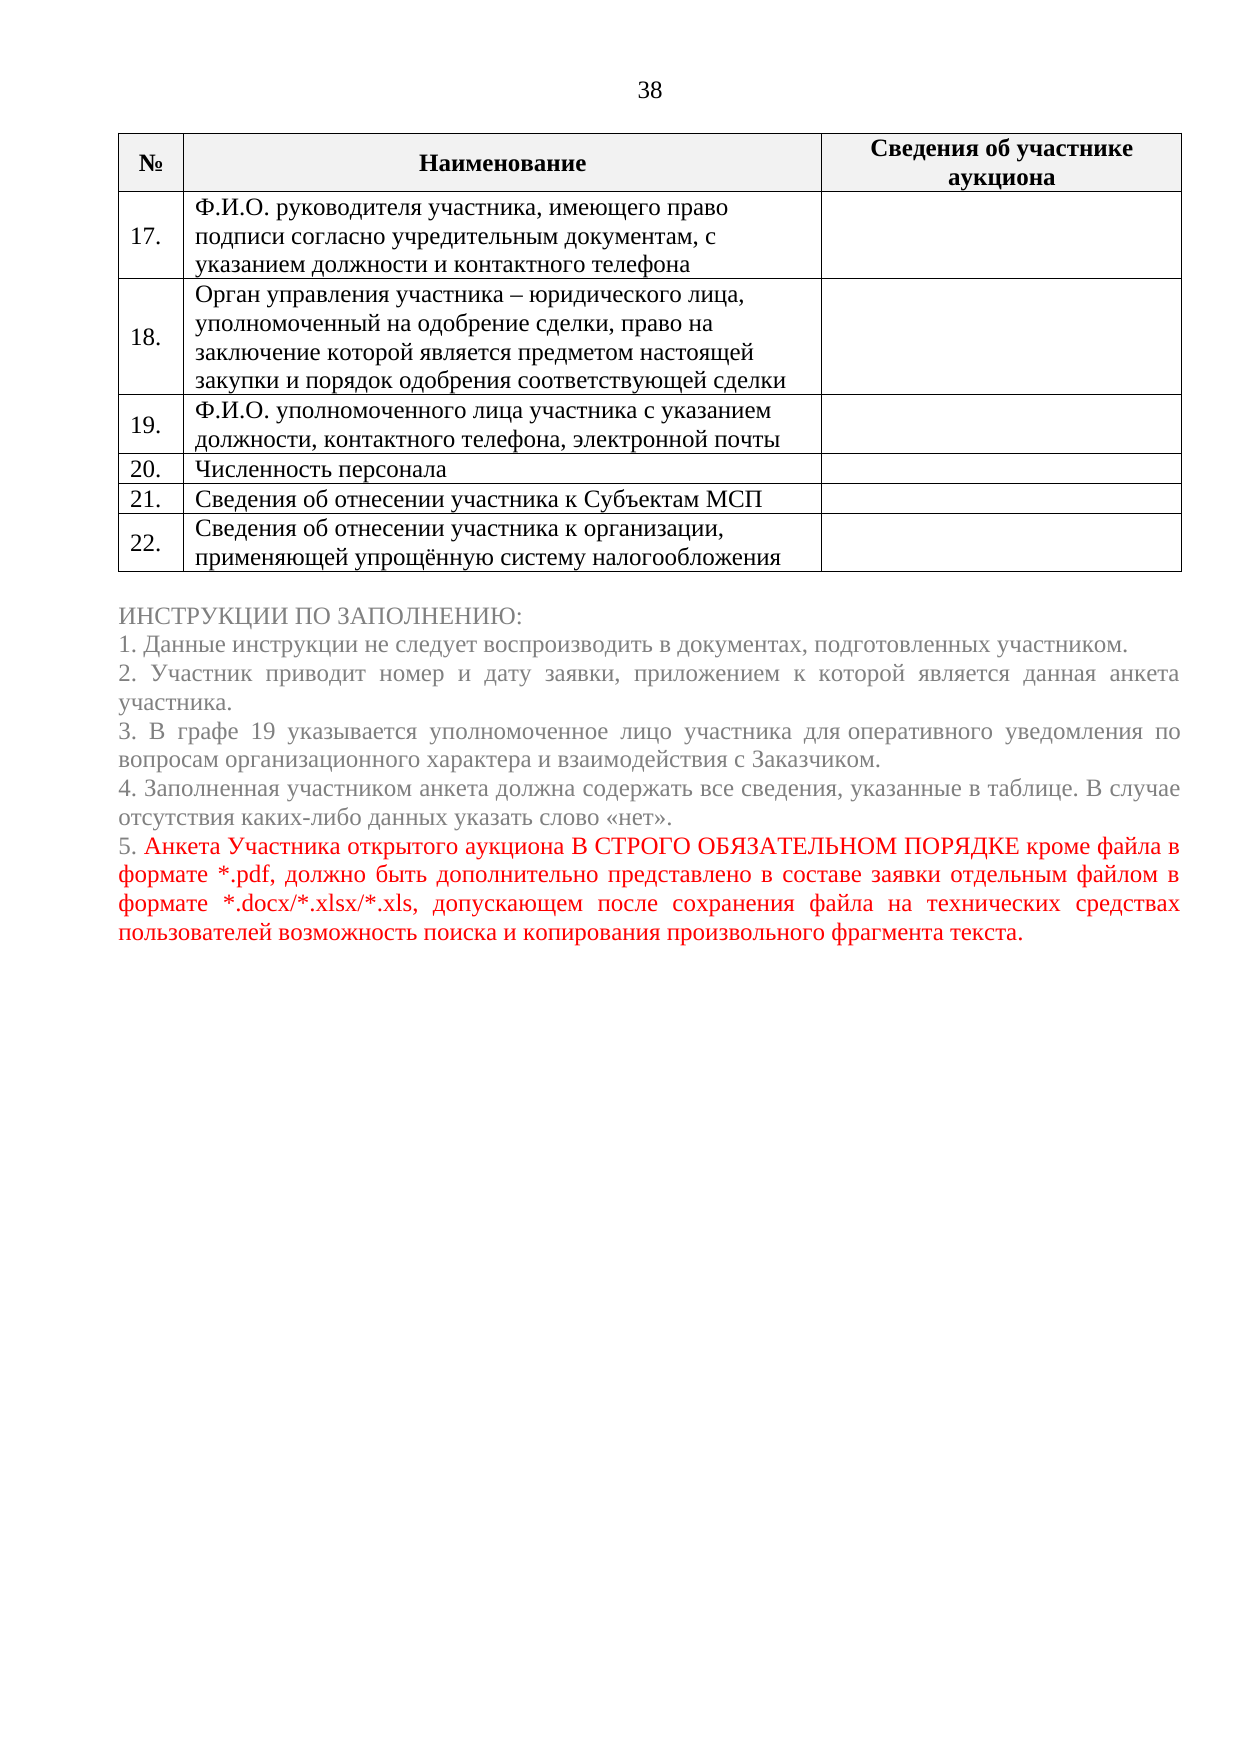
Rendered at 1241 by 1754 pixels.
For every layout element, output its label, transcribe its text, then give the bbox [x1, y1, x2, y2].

table_cell Сведения об отнесении участника к организации, применяющей упрощённую систему налогообложения [184, 514, 821, 571]
text 4. Заполненная участником анкета должна содержать все сведения, указанные в таблице. В случае отсутствия каких-либо данных указать слово «нет». [118, 773, 1181, 831]
table_cell Сведения об отнесении участника к Субъектам МСП [184, 484, 821, 512]
table_cell [822, 484, 1181, 512]
table_header № [119, 134, 183, 191]
text 3. В графе 19 указывается уполномоченное лицо участника для оперативного уведомления по вопросам организационного характера и взаимодействия с Заказчиком. [118, 716, 1181, 773]
table_cell Ф.И.О. руководителя участника, имеющего право подписи согласно учредительным документам, с указанием должности и контактного телефона [184, 192, 821, 278]
text 2. Участник приводит номер и дату заявки, приложением к которой является данная анкета участника. [118, 658, 1181, 716]
table_cell [822, 192, 1181, 278]
table_cell 17. [119, 192, 183, 278]
text 1. Данные инструкции не следует воспроизводить в документах, подготовленных участником. [118, 629, 1181, 658]
table_cell 21. [119, 484, 183, 512]
table_cell [822, 454, 1181, 483]
table_header Наименование [184, 134, 821, 191]
table_cell 19. [119, 395, 183, 453]
table_header Сведения об участнике аукциона [822, 134, 1181, 191]
table_cell Орган управления участника – юридического лица, уполномоченный на одобрение сделки, право на заключение которой является предметом настоящей закупки и порядок одобрения соответствующей сделки [184, 279, 821, 394]
table_cell 20. [119, 454, 183, 483]
table_cell [822, 395, 1181, 453]
table_cell Численность персонала [184, 454, 821, 483]
table_cell 18. [119, 279, 183, 394]
table_cell Ф.И.О. уполномоченного лица участника с указанием должности, контактного телефона, электронной почты [184, 395, 821, 453]
text 5. Анкета Участника открытого аукциона В СТРОГО ОБЯЗАТЕЛЬНОМ ПОРЯДКЕ кроме файла в формате *.pdf, должно быть дополнительно представлено в составе заявки отдельным файлом в формате *.docx/*.xlsx/*.xls, допускающем после сохранения файла на технических средствах пользователей возможность поиска и копирования произвольного фрагмента текста. [118, 831, 1181, 946]
table_cell [822, 514, 1181, 571]
table_cell [822, 279, 1181, 394]
table_cell 22. [119, 514, 183, 571]
text ИНСТРУКЦИИ ПО ЗАПОЛНЕНИЮ: [118, 601, 1181, 629]
